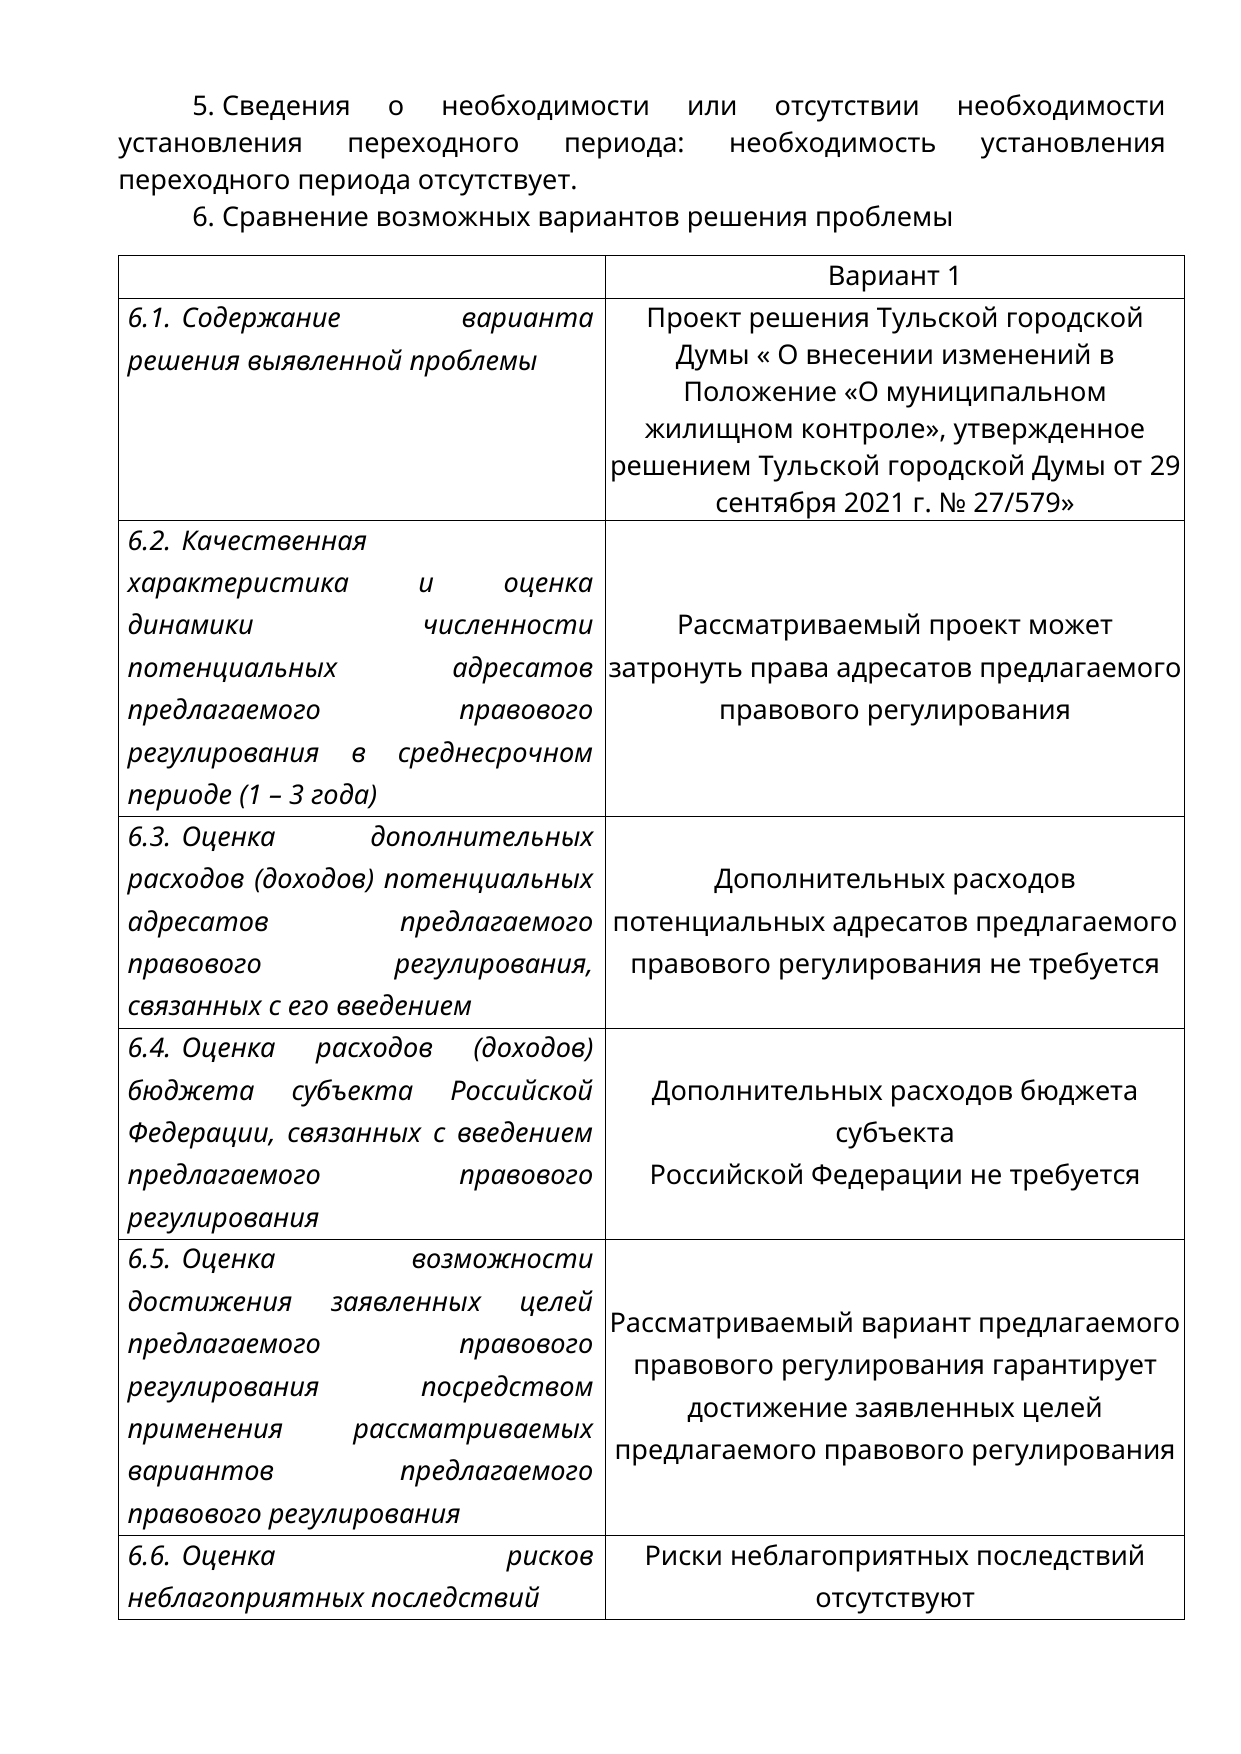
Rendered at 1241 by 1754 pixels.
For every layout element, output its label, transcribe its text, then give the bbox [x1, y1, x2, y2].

text 5. Сведения о необходимости или отсутствии необходимости установления переходного периода: необходимость установления переходного периода отсутствует. [118, 87, 1166, 197]
table_header [119, 256, 605, 298]
table_cell Дополнительных расходов потенциальных адресатов предлагаемого правового регулирования не требуется [606, 817, 1184, 1027]
table_cell Рассматриваемый вариант предлагаемого правового регулирования гарантирует достижение заявленных целей предлагаемого правового регулирования [606, 1240, 1184, 1535]
table_cell Проект решения Тульской городской Думы « О внесении изменений в Положение «О муниципальном жилищном контроле», утвержденное решением Тульской городской Думы от 29 сентября 2021 г. № 27/579» [606, 299, 1184, 520]
text 6. Сравнение возможных вариантов решения проблемы [118, 197, 1166, 234]
table_cell 6.3. Оценка дополнительных расходов (доходов) потенциальных адресатов предлагаемого правового регулирования, связанных с его введением [119, 817, 605, 1027]
table_cell 6.6. Оценка рисков неблагоприятных последствий [119, 1536, 605, 1619]
table_cell 6.2. Качественная характеристика и оценка динамики численности потенциальных адресатов предлагаемого правового регулирования в среднесрочном периоде (1 – 3 года) [119, 521, 605, 816]
table_cell Рассматриваемый проект может затронуть права адресатов предлагаемого правового регулирования [606, 521, 1184, 816]
table_cell Дополнительных расходов бюджета субъекта Российской Федерации не требуется [606, 1029, 1184, 1239]
table_cell 6.4. Оценка расходов (доходов) бюджета субъекта Российской Федерации, связанных с введением предлагаемого правового регулирования [119, 1029, 605, 1239]
table_cell Риски неблагоприятных последствий отсутствуют [606, 1536, 1184, 1619]
table_cell 6.1. Содержание варианта решения выявленной проблемы [119, 299, 605, 520]
table_cell 6.5. Оценка возможности достижения заявленных целей предлагаемого правового регулирования посредством применения рассматриваемых вариантов предлагаемого правового регулирования [119, 1240, 605, 1535]
table_header Вариант 1 [606, 256, 1184, 298]
